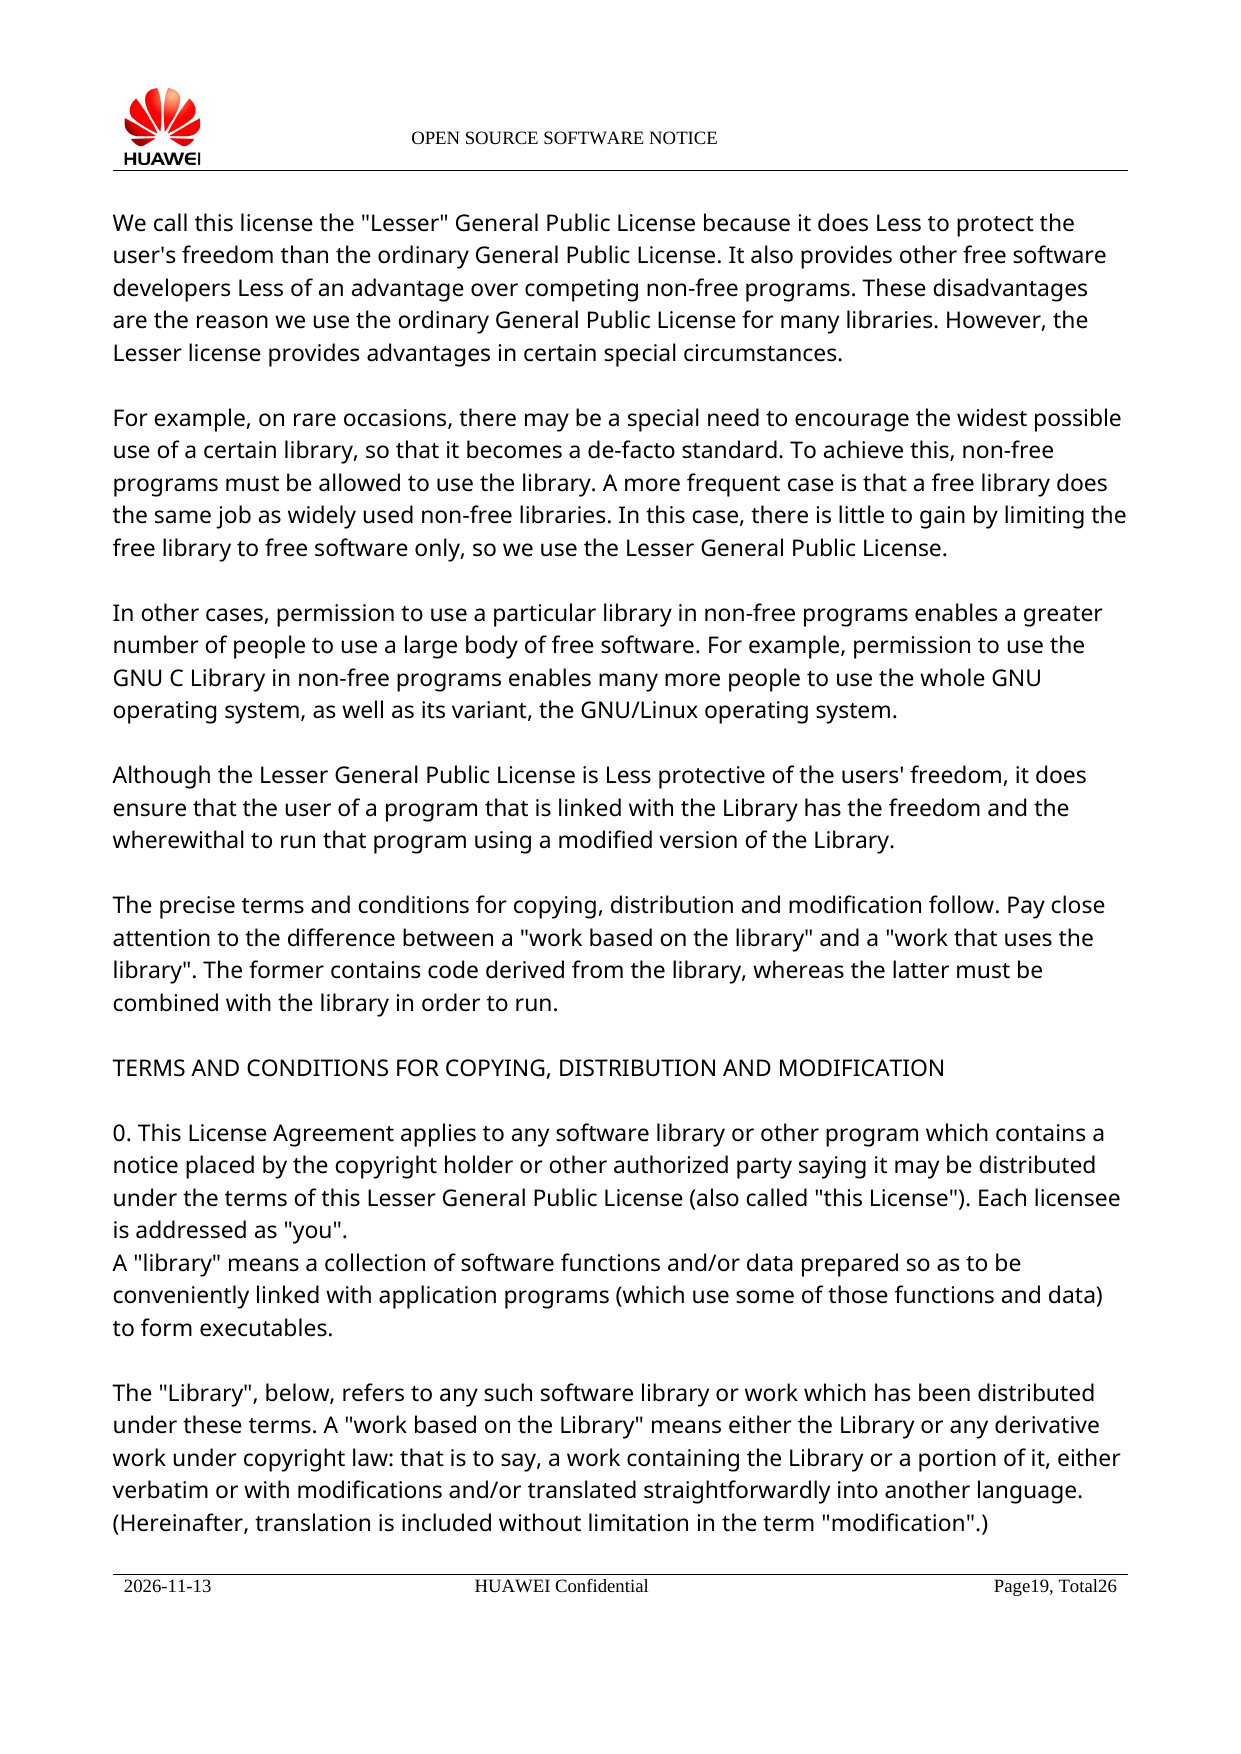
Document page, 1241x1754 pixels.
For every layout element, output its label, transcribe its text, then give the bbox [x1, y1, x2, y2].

text Although the Lesser General Public License is Less protective of the users' freedom, it does ensure that the user of a program that is linked with the Library has the freedom and the wherewithal to run that program using a modified version of the Library. [112, 759, 1128, 856]
text TERMS AND CONDITIONS FOR COPYING, DISTRIBUTION AND MODIFICATION [112, 1051, 1128, 1084]
picture [124, 88, 201, 165]
text 0. This License Agreement applies to any software library or other program which contains a notice placed by the copyright holder or other authorized party saying it may be distributed under the terms of this Lesser General Public License (also called "this License"). Each licensee is addressed as "you". [112, 1116, 1128, 1246]
text For example, on rare occasions, there may be a special need to encourage the widest possible use of a certain library, so that it becomes a de-facto standard. To achieve this, non-free programs must be allowed to use the library. A more frequent case is that a free library does the same job as widely used non-free libraries. In this case, there is little to gain by limiting the free library to free software only, so we use the Lesser General Public License. [112, 401, 1128, 564]
text In other cases, permission to use a particular library in non-free programs enables a greater number of people to use a large body of free software. For example, permission to use the GNU C Library in non-free programs enables many more people to use the whole GNU operating system, as well as its variant, the GNU/Linux operating system. [112, 596, 1128, 726]
text We call this license the "Lesser" General Public License because it does Less to protect the user's freedom than the ordinary General Public License. It also provides other free software developers Less of an advantage over competing non-free programs. These disadvantages are the reason we use the ordinary General Public License for many libraries. However, the Lesser license provides advantages in certain special circumstances. [112, 206, 1128, 369]
text The precise terms and conditions for copying, distribution and modification follow. Pay close attention to the difference between a "work based on the library" and a "work that uses the library". The former contains code derived from the library, whereas the latter must be combined with the library in order to run. [112, 889, 1128, 1019]
text The "Library", below, refers to any such software library or work which has been distributed under these terms. A "work based on the Library" means either the Library or any derivative work under copyright law: that is to say, a work containing the Library or a portion of it, either verbatim or with modifications and/or translated straightforwardly into another language. (Hereinafter, translation is included without limitation in the term "modification".) [112, 1376, 1128, 1539]
text A "library" means a collection of software functions and/or data prepared so as to be conveniently linked with application programs (which use some of those functions and data) to form executables. [112, 1246, 1128, 1344]
